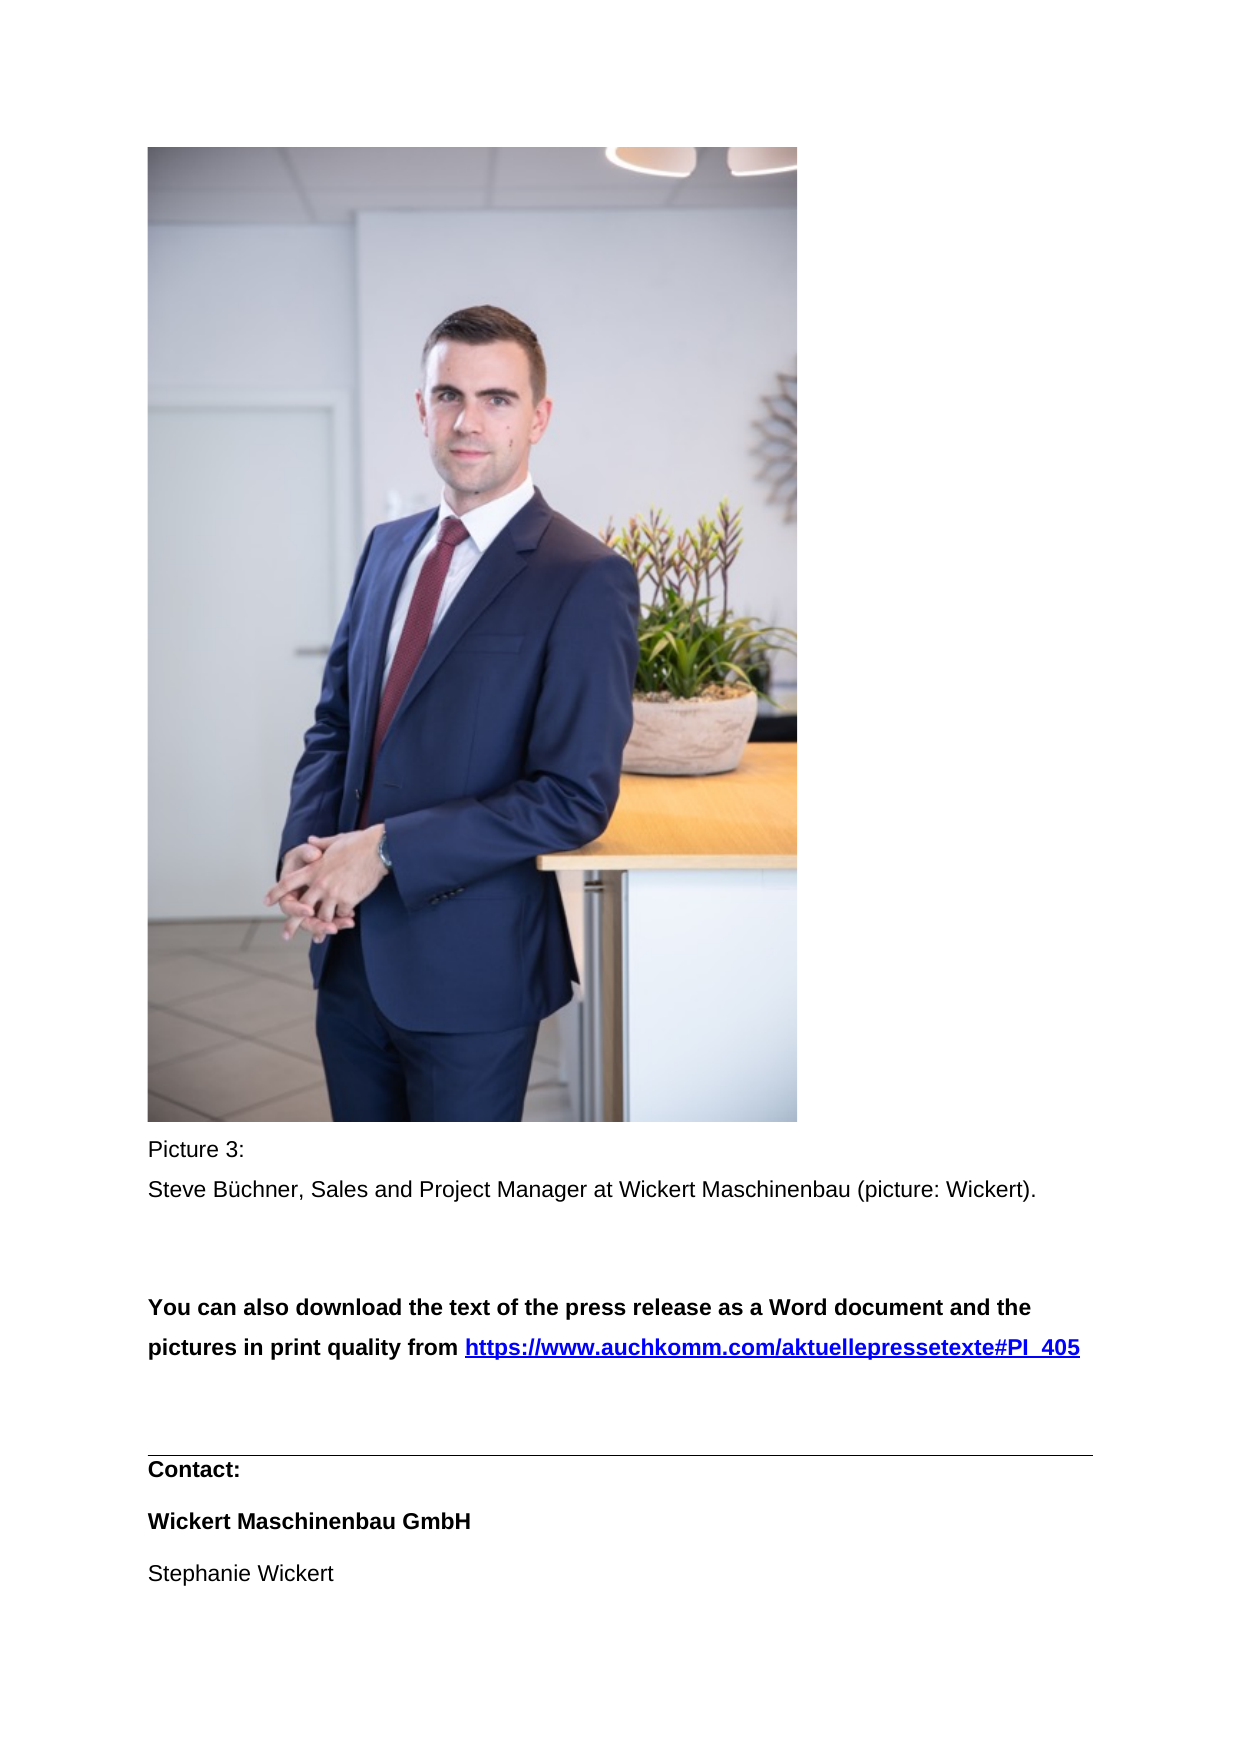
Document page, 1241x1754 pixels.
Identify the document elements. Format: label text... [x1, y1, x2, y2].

picture [147, 147, 798, 1122]
text Picture 3: [148, 1136, 1093, 1163]
text Contact: [148, 1456, 1093, 1483]
text Steve Büchner, Sales and Project Manager at Wickert Maschinenbau (picture: Wickert). [148, 1176, 1093, 1202]
text Wickert Maschinenbau GmbH [148, 1508, 1093, 1534]
text You can also download the text of the press release as a Word document and the pictures in print quality from https://www.auchkomm.com/aktuellepressetexte#PI_405 [148, 1294, 1093, 1360]
text Stephanie Wickert [148, 1560, 1093, 1587]
